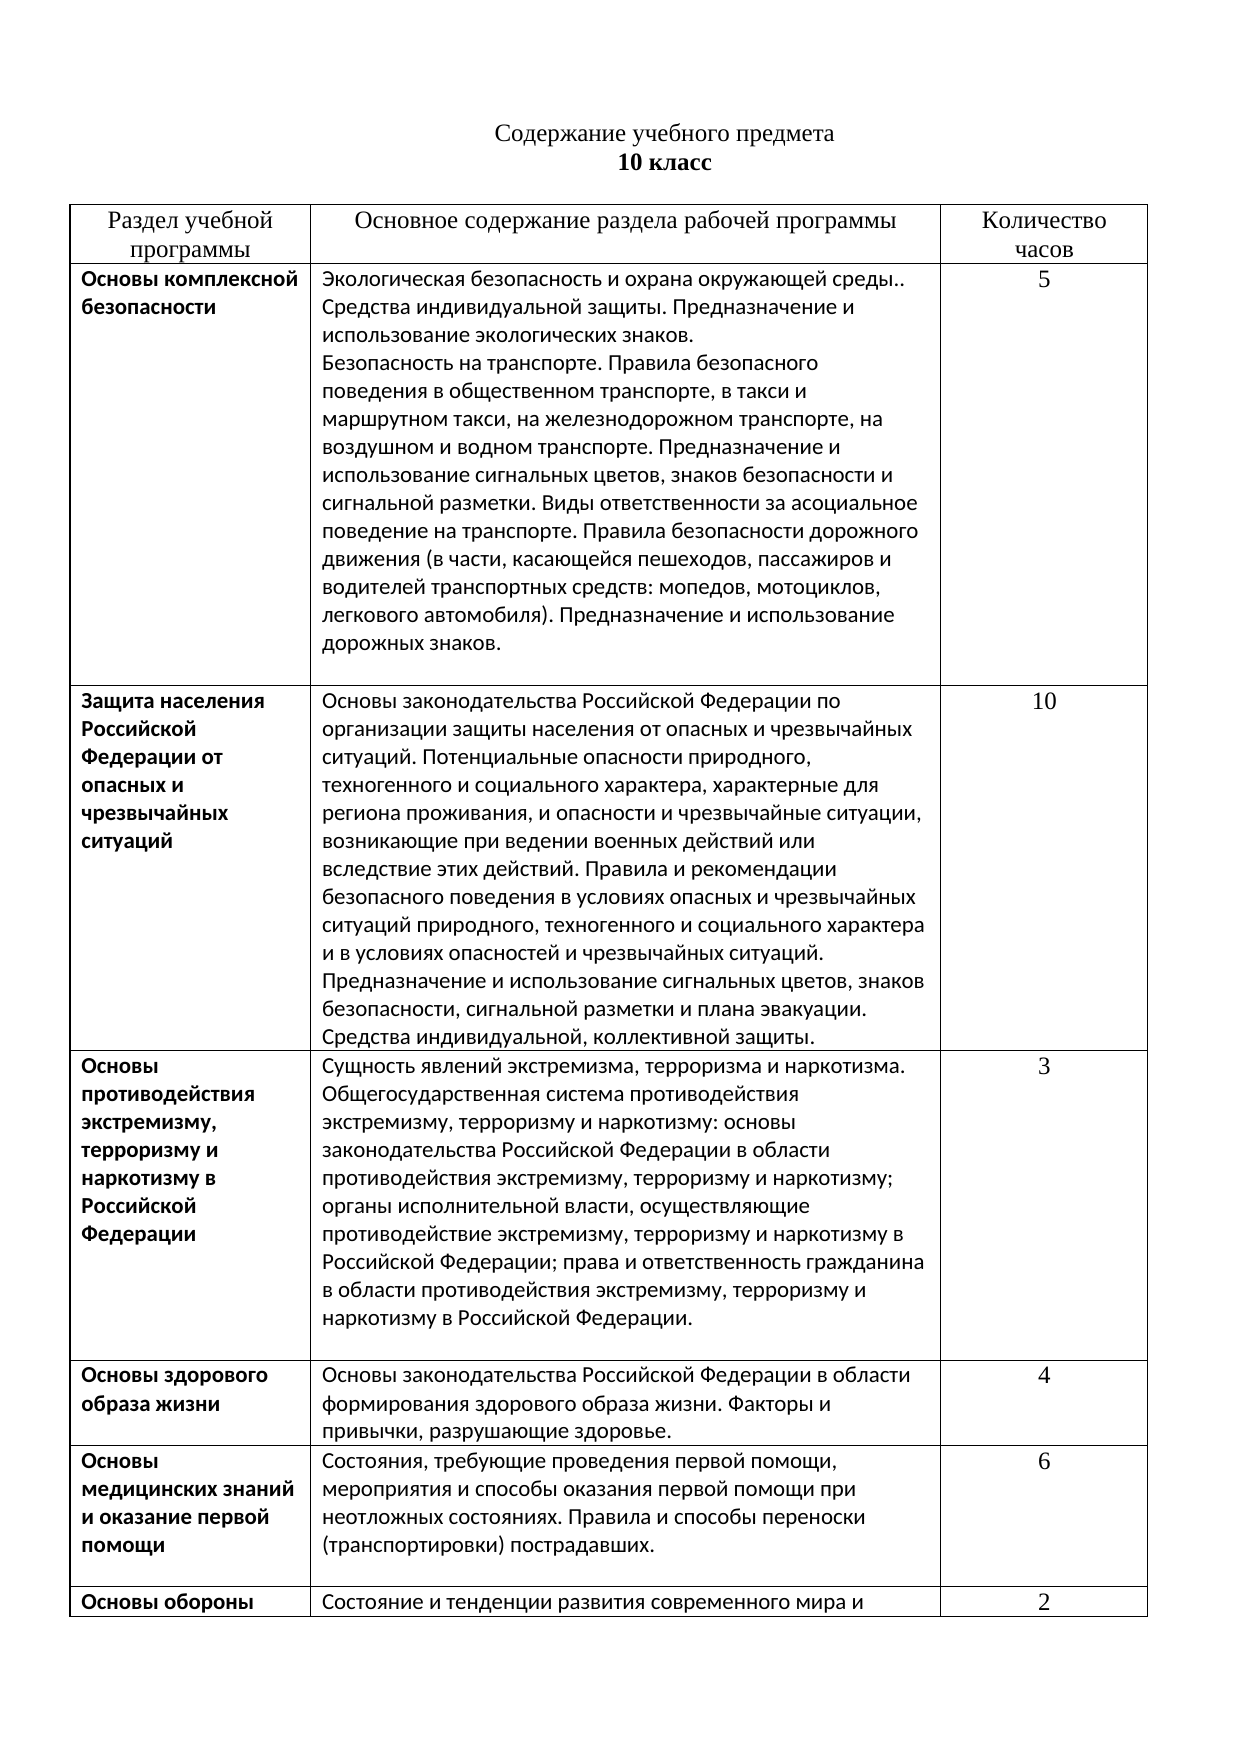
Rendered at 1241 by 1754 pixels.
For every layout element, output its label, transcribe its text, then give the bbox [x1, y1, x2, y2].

table_cell Сущность явлений экстремизма, терроризма и наркотизма. Общегосударственная система противодействия экстремизму, терроризму и наркотизму: основы законодательства Российской Федерации в области противодействия экстремизму, терроризму и наркотизму; органы исполнительной власти, осуществляющие противодействие экстремизму, терроризму и наркотизму в Российской Федерации; права и ответственность гражданина в области противодействия экстремизму, терроризму и наркотизму в Российской Федерации. [311, 1051, 940, 1359]
table_cell 3 [941, 1051, 1147, 1359]
table_header Раздел учебной программы [71, 205, 310, 263]
text Содержание учебного предмета [177, 118, 1152, 147]
table_cell 4 [941, 1361, 1147, 1445]
table_cell Основы противодействия экстремизму, терроризму и наркотизму в Российской Федерации [71, 1051, 310, 1359]
table_cell 10 [941, 686, 1147, 1050]
table_header Основное содержание раздела рабочей программы [311, 205, 940, 263]
table_cell 6 [941, 1446, 1147, 1586]
table_cell Защита населения Российской Федерации от опасных и чрезвычайных ситуаций [71, 686, 310, 1050]
table_cell Основы здорового образа жизни [71, 1361, 310, 1445]
table_cell Основы медицинских знаний и оказание первой помощи [71, 1446, 310, 1586]
table_cell 2 [941, 1587, 1147, 1616]
text 10 класс [177, 147, 1152, 176]
table_cell Состояния, требующие проведения первой помощи, мероприятия и способы оказания первой помощи при неотложных состояниях. Правила и способы переноски (транспортировки) пострадавших. [311, 1446, 940, 1586]
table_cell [71, 1587, 310, 1616]
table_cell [311, 1587, 940, 1616]
table_header Количество часов [941, 205, 1147, 263]
table_cell 5 [941, 264, 1147, 685]
table_cell Основы комплексной безопасности [71, 264, 310, 685]
table_cell Экологическая безопасность и охрана окружающей среды.. Средства индивидуальной защиты. Предназначение и использование экологических знаков. Безопасность на транспорте. Правила безопасного поведения в общественном транспорте, в такси и маршрутном такси, на железнодорожном транспорте, на воздушном и водном транспорте. Предназначение и использование сигнальных цветов, знаков безопасности и сигнальной разметки. Виды ответственности за асоциальное поведение на транспорте. Правила безопасности дорожного движения (в части, касающейся пешеходов, пассажиров и водителей транспортных средств: мопедов, мотоциклов, легкового автомобиля). Предназначение и использование дорожных знаков. [311, 264, 940, 685]
table_cell Основы законодательства Российской Федерации в области формирования здорового образа жизни. Факторы и привычки, разрушающие здоровье. [311, 1361, 940, 1445]
table_cell Основы законодательства Российской Федерации по организации защиты населения от опасных и чрезвычайных ситуаций. Потенциальные опасности природного, техногенного и социального характера, характерные для региона проживания, и опасности и чрезвычайные ситуации, возникающие при ведении военных действий или вследствие этих действий. Правила и рекомендации безопасного поведения в условиях опасных и чрезвычайных ситуаций природного, техногенного и социального характера и в условиях опасностей и чрезвычайных ситуаций. Предназначение и использование сигнальных цветов, знаков безопасности, сигнальной разметки и плана эвакуации. Средства индивидуальной, коллективной защиты. [311, 686, 940, 1050]
